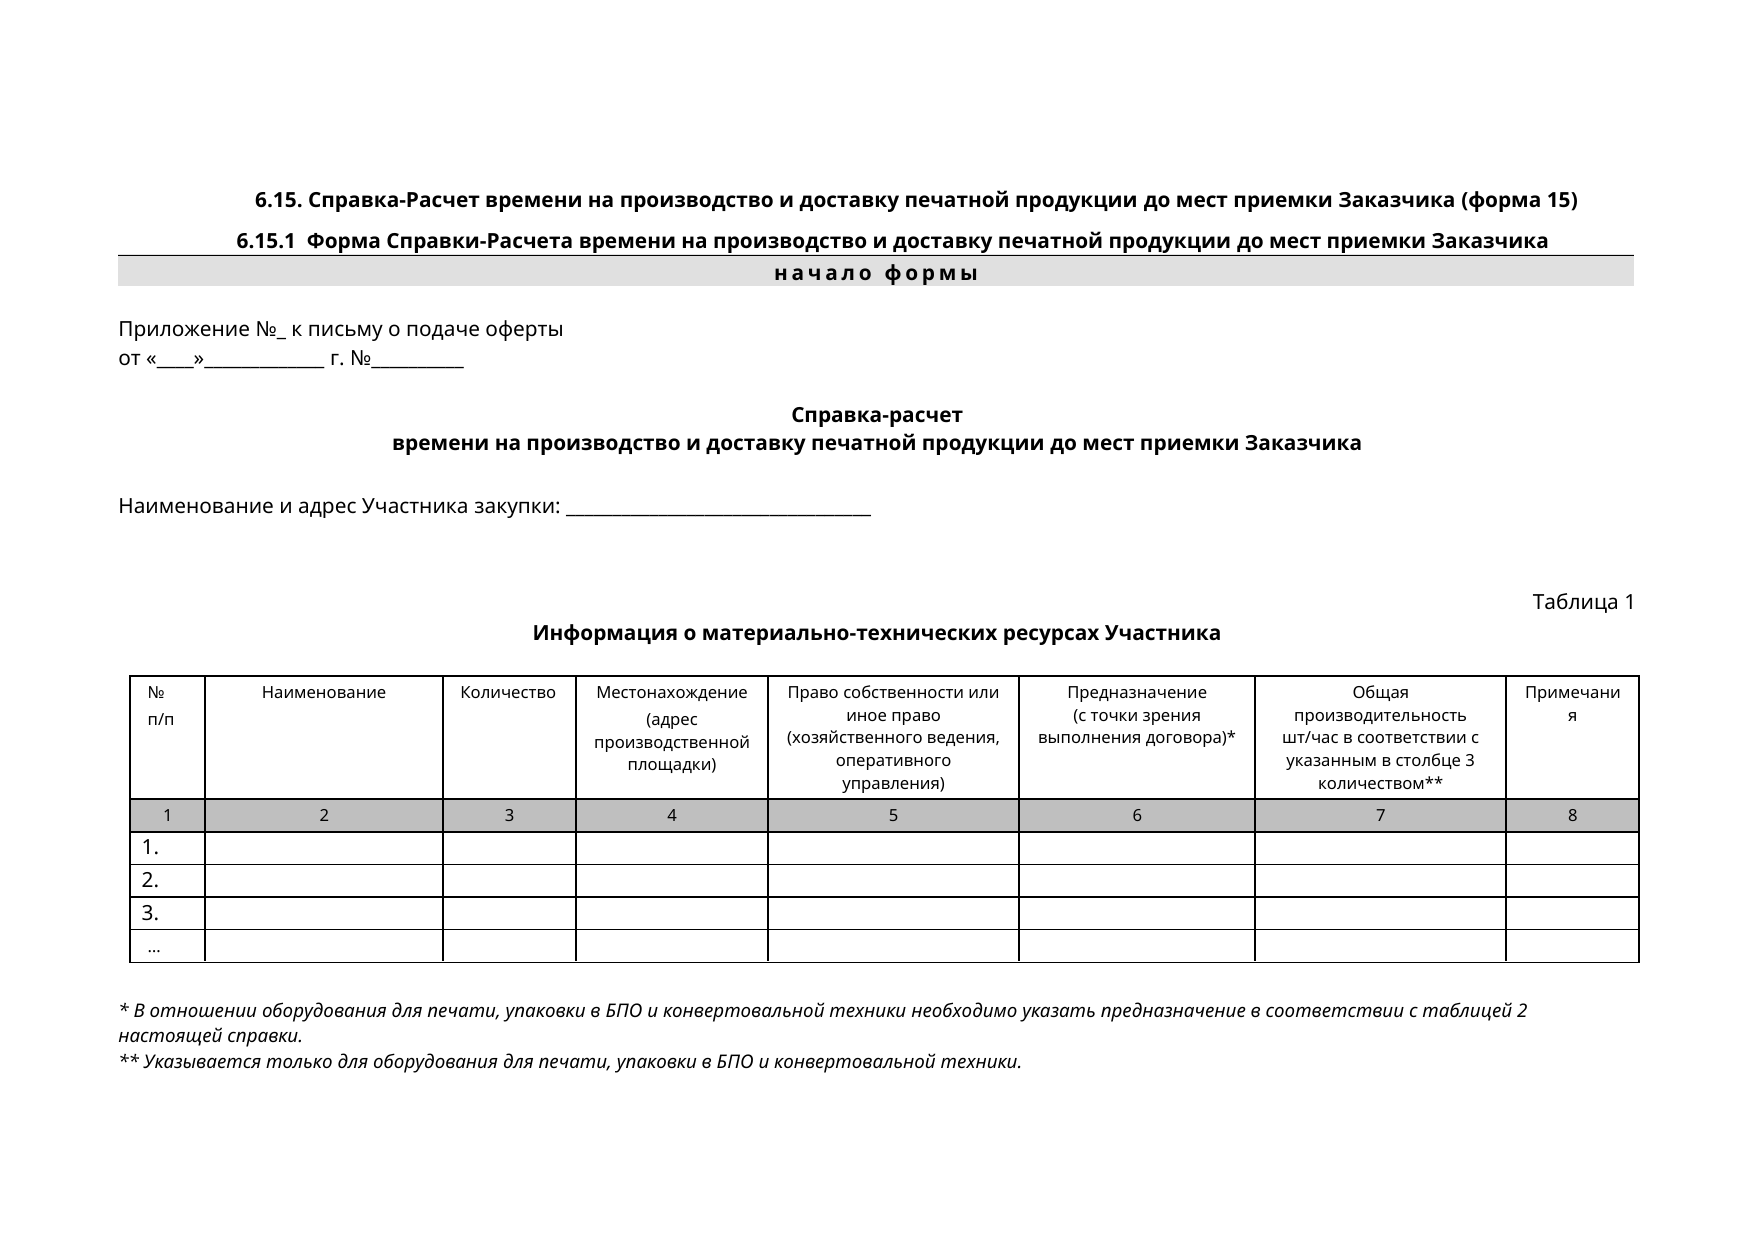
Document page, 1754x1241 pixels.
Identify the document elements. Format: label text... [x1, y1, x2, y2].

table_cell [1507, 930, 1638, 961]
table_cell 8 [1507, 800, 1638, 831]
table_cell 5 [769, 800, 1018, 831]
table_header Наименование [206, 677, 442, 798]
subtitle 6.15. Справка-Расчет времени на производство и доставку печатной продукции до мест приемки Заказчика (форма 15) [255, 185, 1636, 214]
table_cell [1256, 898, 1505, 929]
text Наименование и адрес Участника закупки: _________________________________ [118, 491, 1636, 519]
table_cell [131, 898, 204, 929]
table_cell [1256, 930, 1505, 961]
list 6.15.1 Форма Справки-Расчета времени на производство и доставку печатной продукции до мест приемки Заказчика [236, 226, 1636, 254]
table_cell 6 [1020, 800, 1254, 831]
table_cell [444, 865, 575, 896]
table_cell [769, 898, 1018, 929]
table_cell [1507, 833, 1638, 863]
table_cell [577, 865, 767, 896]
table_cell … [131, 930, 204, 961]
text * В отношении оборудования для печати, упаковки в БПО и конвертовальной техники необходимо указать предназначение в соответствии с таблицей 2 настоящей справки. [118, 997, 1636, 1048]
table_cell 1 [131, 800, 204, 831]
table_cell [1507, 898, 1638, 929]
table_cell [206, 898, 442, 929]
table_cell [1020, 865, 1254, 896]
table_header Местонахождение (адрес производственной площадки) [577, 677, 767, 798]
text времени на производство и доставку печатной продукции до мест приемки Заказчика [118, 428, 1636, 457]
table_cell [444, 930, 575, 961]
table_cell 4 [577, 800, 767, 831]
table_cell [1020, 898, 1254, 929]
table_cell [206, 833, 442, 863]
text Таблица 1 [118, 587, 1636, 616]
table_header Предназначение (с точки зрения выполнения договора)* [1020, 677, 1254, 798]
table_cell [1020, 930, 1254, 961]
table_cell [1507, 865, 1638, 896]
text Информация о материально-технических ресурсах Участника [118, 618, 1636, 646]
table_cell [769, 865, 1018, 896]
table_cell [206, 930, 442, 961]
table_header Общая производительность шт/час в соответствии с указанным в столбце 3 количеством** [1256, 677, 1505, 798]
table_cell [444, 833, 575, 863]
table_cell [131, 833, 204, 863]
table_cell [1256, 865, 1505, 896]
table_cell 3 [444, 800, 575, 831]
text Приложение №_ к письму о подаче оферты от «____»_____________ г. №__________ [118, 314, 1636, 371]
table_cell [444, 898, 575, 929]
table_header Количество [444, 677, 575, 798]
table_header № п/п [131, 677, 204, 798]
table_cell [769, 833, 1018, 863]
table_cell 2 [206, 800, 442, 831]
text Справка-расчет [118, 400, 1636, 428]
text начало формы [118, 256, 1634, 286]
table_cell [577, 930, 767, 961]
table_cell [206, 865, 442, 896]
text ** Указывается только для оборудования для печати, упаковки в БПО и конвертовальной техники. [118, 1048, 1636, 1073]
table_cell 7 [1256, 800, 1505, 831]
table_cell [577, 898, 767, 929]
table_cell [577, 833, 767, 863]
table_cell [1256, 833, 1505, 863]
table_cell [769, 930, 1018, 961]
table_cell [1020, 833, 1254, 863]
table_header Примечания [1507, 677, 1638, 798]
table_cell [131, 865, 204, 896]
table_header Право собственности или иное право (хозяйственного ведения, оперативного управления) [769, 677, 1018, 798]
